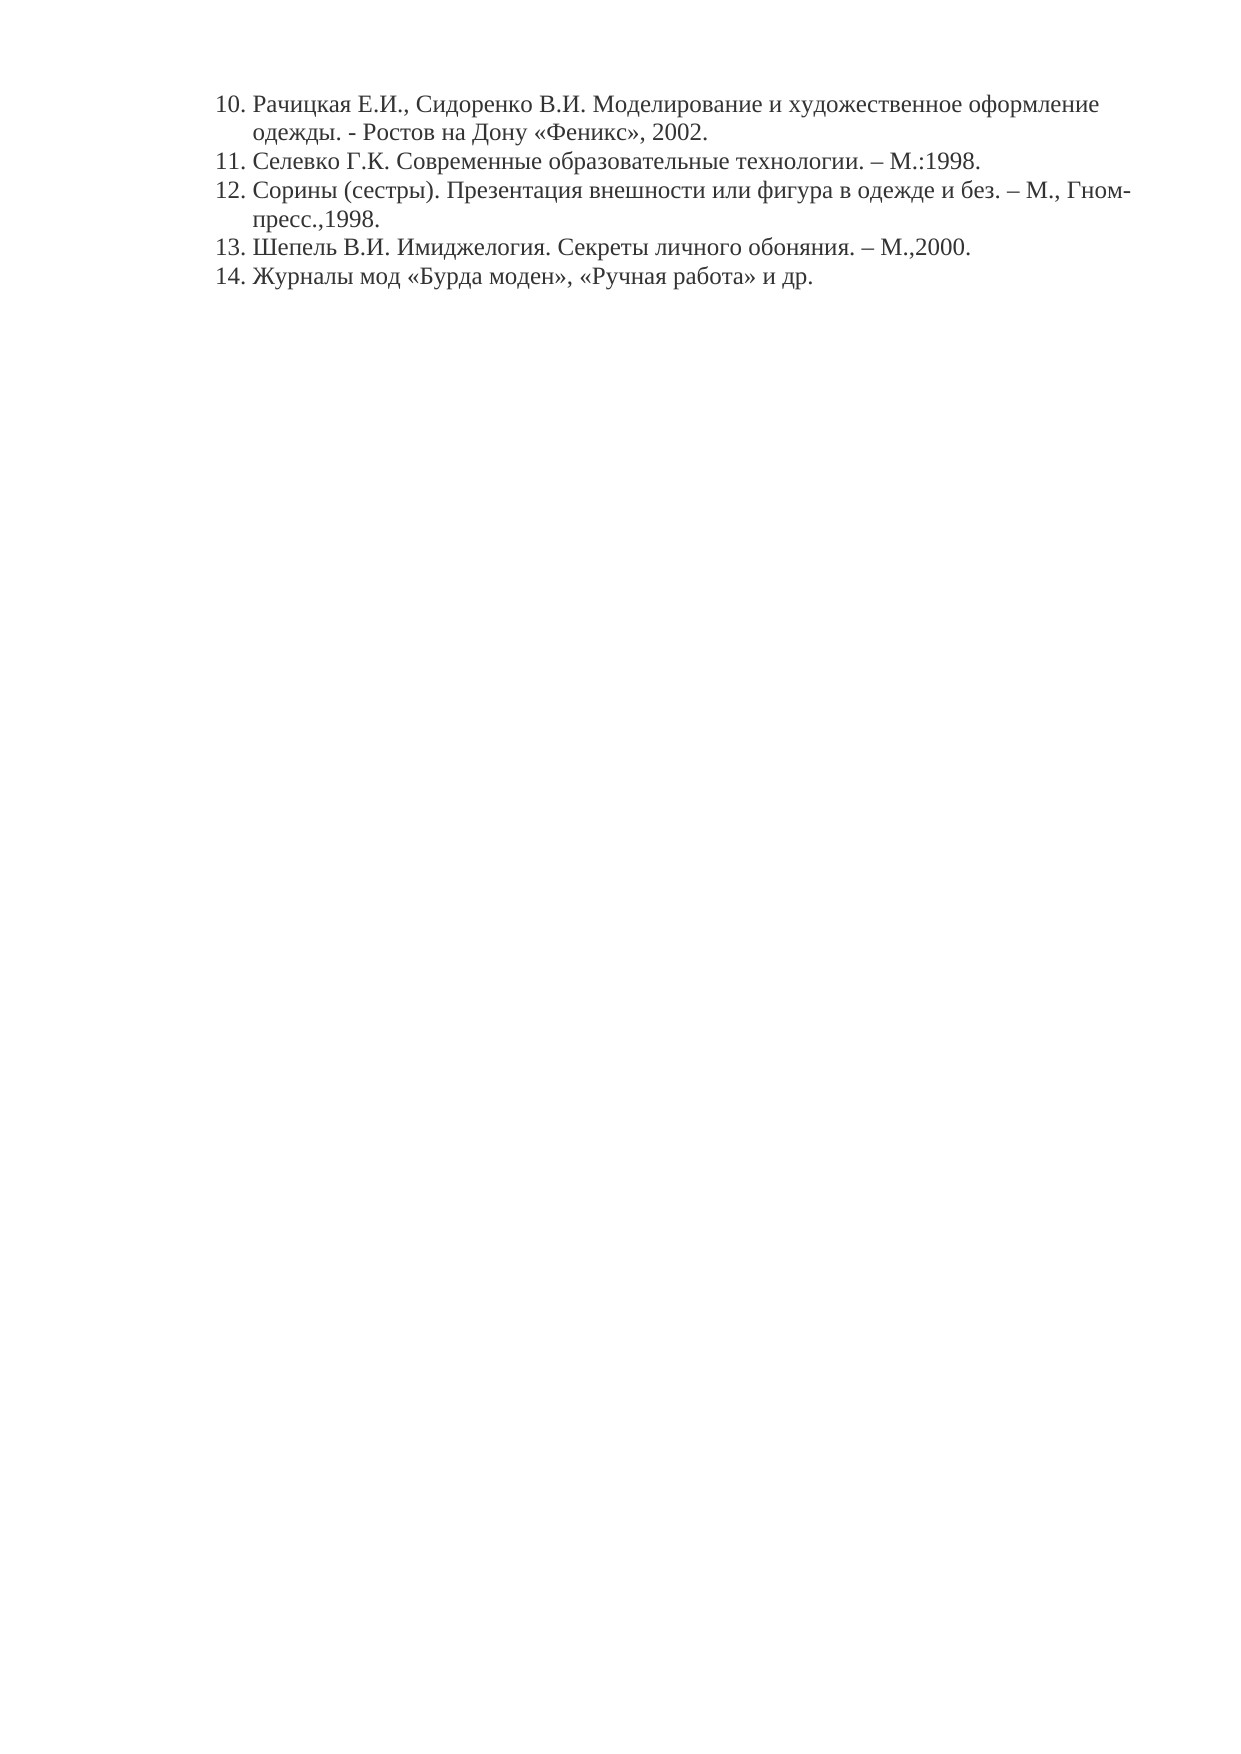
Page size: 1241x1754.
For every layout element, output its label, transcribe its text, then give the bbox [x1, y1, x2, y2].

list Селевко Г.К. Современные образовательные технологии. – М.:1998. [215, 146, 1152, 175]
list Журналы мод «Бурда моден», «Ручная работа» и др. [215, 261, 1152, 290]
list Рачицкая Е.И., Сидоренко В.И. Моделирование и художественное оформление одежды. - Ростов на Дону «Феникс», 2002. [215, 89, 1152, 146]
list Сорины (сестры). Презентация внешности или фигура в одежде и без. – М., Гном-пресс.,1998. [215, 175, 1152, 232]
list Шепель В.И. Имиджелогия. Секреты личного обоняния. – М.,2000. [215, 232, 1152, 261]
